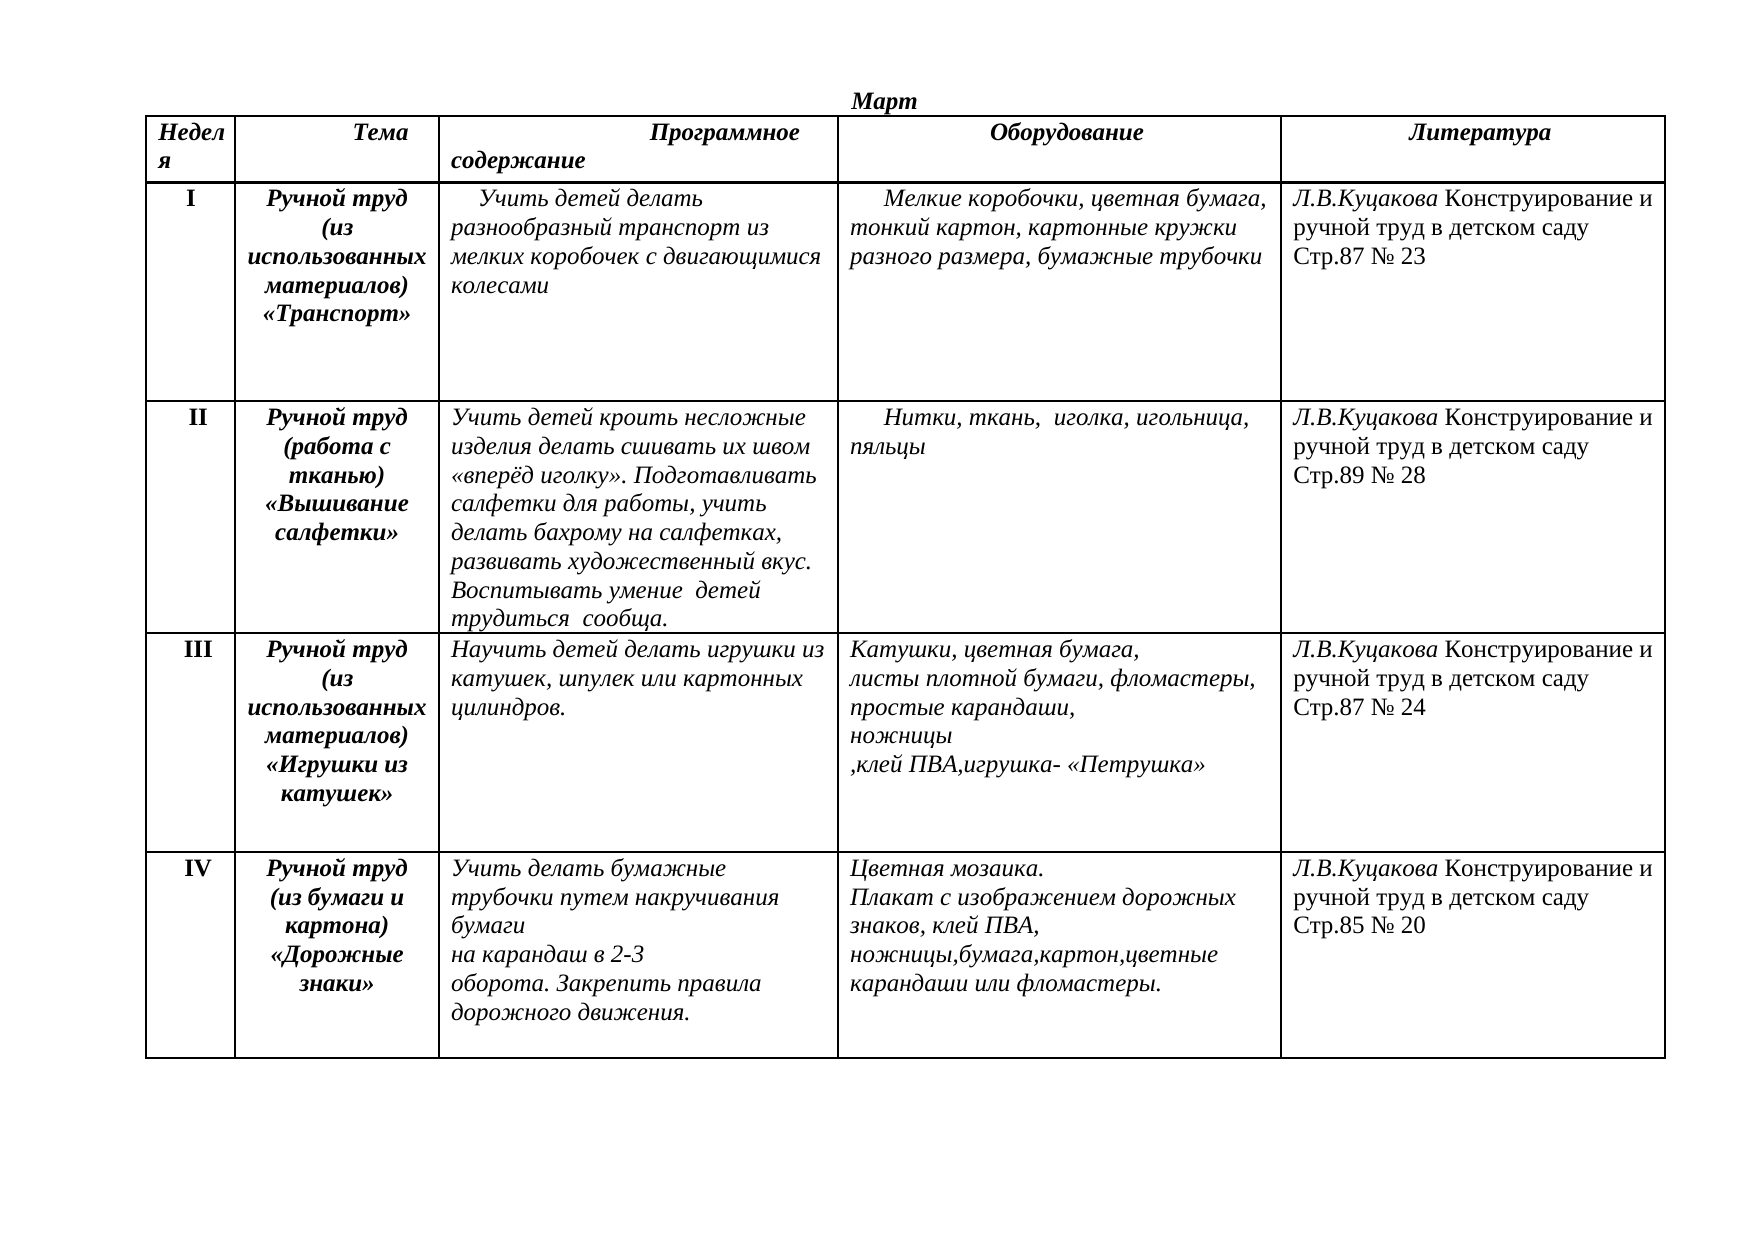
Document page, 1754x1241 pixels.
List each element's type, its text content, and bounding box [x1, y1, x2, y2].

table_cell II [147, 402, 234, 632]
table_cell Ручной труд (из использованных материалов) «Транспорт» [236, 184, 438, 400]
table_cell Л.В.Куцакова Конструирование и ручной труд в детском саду Стр.87 № 23 [1282, 184, 1664, 400]
table_cell Научить детей делать игрушки из катушек, шпулек или картонных цилиндров. [440, 634, 837, 851]
table_cell IV [147, 853, 234, 1057]
table_cell Цветная мозаика. Плакат с изображением дорожных знаков, клей ПВА, ножницы,бумага,картон,цветные карандаши или фломастеры. [839, 853, 1280, 1057]
text Март [133, 79, 1636, 115]
table_cell Л.В.Куцакова Конструирование и ручной труд в детском саду Стр.89 № 28 [1282, 402, 1664, 632]
table_cell Мелкие коробочки, цветная бумага, тонкий картон, картонные кружки разного размера, бумажные трубочки [839, 184, 1280, 400]
table_header Неделя [147, 117, 234, 181]
table_cell Л.В.Куцакова Конструирование и ручной труд в детском саду Стр.85 № 20 [1282, 853, 1664, 1057]
table_cell Ручной труд (из бумаги и картона) «Дорожные знаки» [236, 853, 438, 1057]
table_cell Л.В.Куцакова Конструирование и ручной труд в детском саду Стр.87 № 24 [1282, 634, 1664, 851]
table_cell Нитки, ткань, иголка, игольница, пяльцы [839, 402, 1280, 632]
table_header Тема [236, 117, 438, 181]
table_header Оборудование [839, 117, 1280, 181]
table_cell Ручной труд (работа с тканью) «Вышивание салфетки» [236, 402, 438, 632]
table_cell Учить детей кроить несложные изделия делать сшивать их швом «вперёд иголку». Подготавливать салфетки для работы, учить делать бахрому на салфетках, развивать художественный вкус. Воспитывать умение детей трудиться сообща. [440, 402, 837, 632]
table_cell I [147, 184, 234, 400]
table_cell III [147, 634, 234, 851]
table_cell Учить делать бумажные трубочки путем накручивания бумаги на карандаш в 2-3 оборота. Закрепить правила дорожного движения. [440, 853, 837, 1057]
table_header Литература [1282, 117, 1664, 181]
table_header Программное содержание [440, 117, 837, 181]
table_cell Ручной труд (из использованных материалов) «Игрушки из катушек» [236, 634, 438, 851]
table_cell Катушки, цветная бумага, листы плотной бумаги, фломастеры, простые карандаши, ножницы ,клей ПВА,игрушка- «Петрушка» [839, 634, 1280, 851]
table_cell Учить детей делать разнообразный транспорт из мелких коробочек с двигающимися колесами [440, 184, 837, 400]
